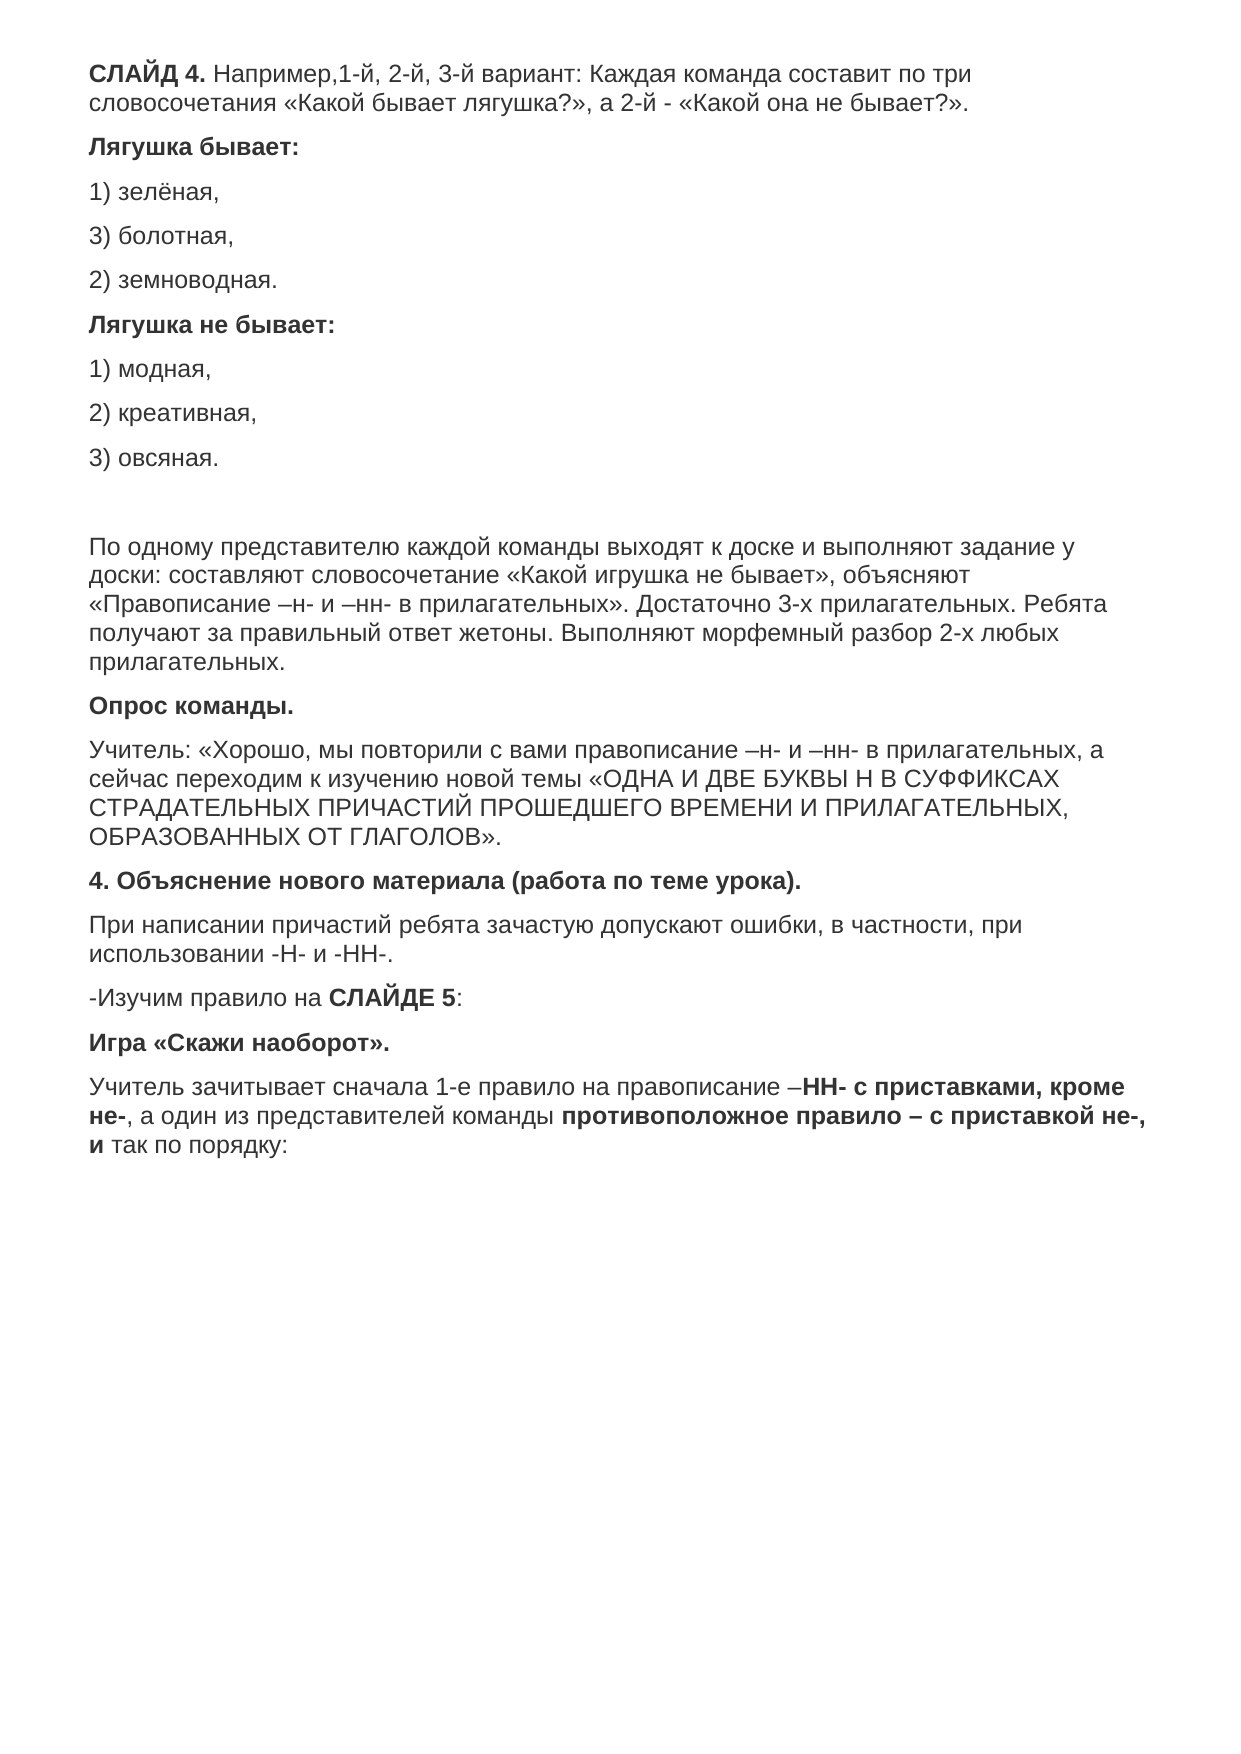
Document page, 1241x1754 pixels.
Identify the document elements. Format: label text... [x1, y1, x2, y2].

text Игра «Скажи наоборот». [89, 1028, 1152, 1057]
text -Изучим правило на СЛАЙДЕ 5: [89, 983, 1152, 1012]
text 3) овсяная. [89, 443, 1152, 472]
text 2) креативная, [89, 398, 1152, 427]
text Учитель: «Хорошо, мы повторили с вами правописание –н- и –нн- в прилагательных, а сейчас переходим к изучению новой темы «ОДНА И ДВЕ БУКВЫ Н В СУФФИКСАХ СТРАДАТЕЛЬНЫХ ПРИЧАСТИЙ ПРОШЕДШЕГО ВРЕМЕНИ И ПРИЛАГАТЕЛЬНЫХ, ОБРАЗОВАННЫХ ОТ ГЛАГОЛОВ». [89, 735, 1152, 850]
text По одному представителю каждой команды выходят к доске и выполняют задание у доски: составляют словосочетание «Какой игрушка не бывает», объясняют «Правописание –н- и –нн- в прилагательных». Достаточно 3-х прилагательных. Ребята получают за правильный ответ жетоны. Выполняют морфемный разбор 2-х любых прилагательных. [89, 532, 1152, 675]
text СЛАЙД 4. Например,1-й, 2-й, 3-й вариант: Каждая команда составит по три словосочетания «Какой бывает лягушка?», а 2-й - «Какой она не бывает?». [89, 59, 1152, 117]
text При написании причастий ребята зачастую допускают ошибки, в частности, при использовании -Н- и -НН-. [89, 910, 1152, 968]
text 1) модная, [89, 354, 1152, 383]
text 4. Объяснение нового материала (работа по теме урока). [89, 866, 1152, 895]
text 2) земноводная. [89, 265, 1152, 294]
text Опрос команды. [89, 691, 1152, 720]
text Лягушка не бывает: [89, 310, 1152, 338]
text 3) болотная, [89, 221, 1152, 250]
text Учитель зачитывает сначала 1-е правило на правописание –НН- с приставками, кроме не-, а один из представителей команды противоположное правило – с приставкой не-, и так по порядку: [89, 1072, 1152, 1158]
text Лягушка бывает: [89, 132, 1152, 161]
text 1) зелёная, [89, 177, 1152, 205]
